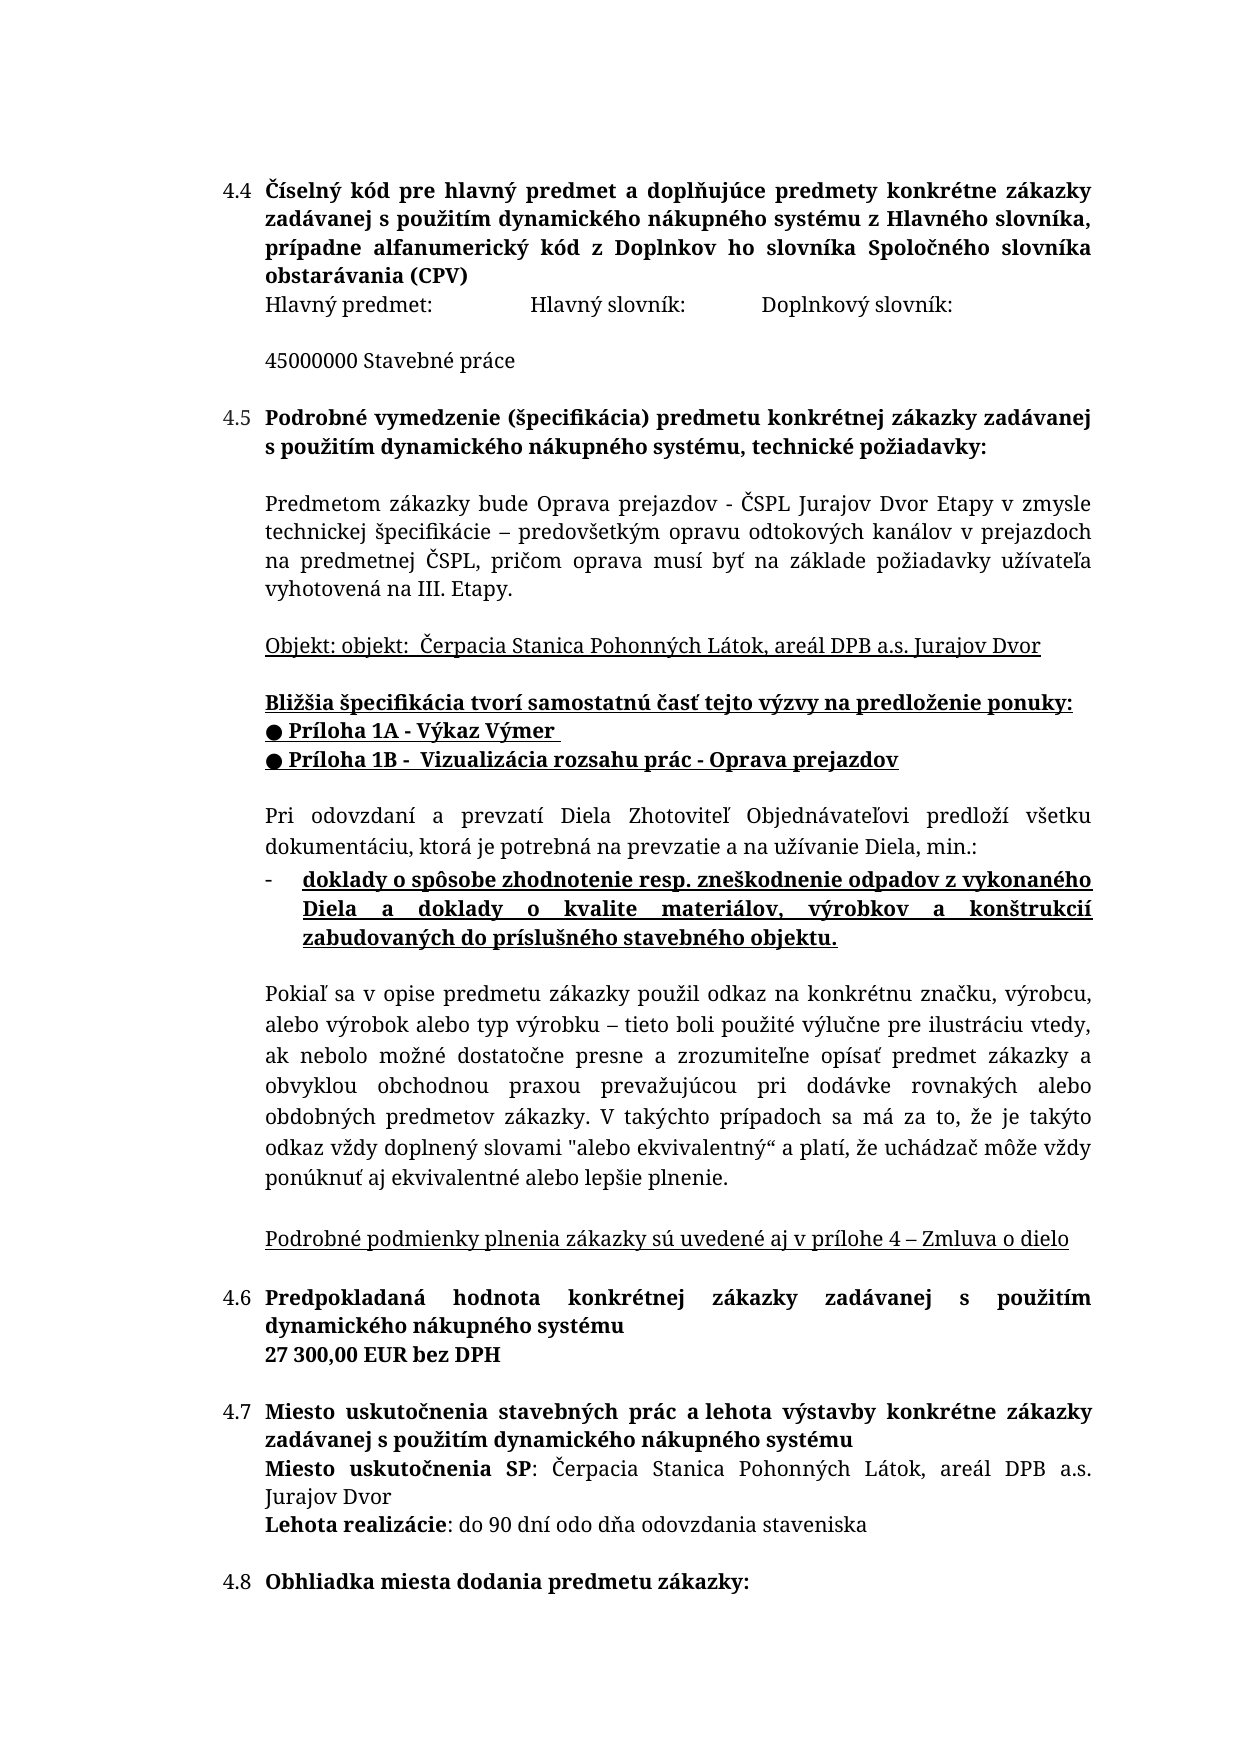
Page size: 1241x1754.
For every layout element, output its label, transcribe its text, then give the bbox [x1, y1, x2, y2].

list doklady o spôsobe zhodnotenie resp. zneškodnenie odpadov z vykonaného Diela a doklady o kvalite materiálov, výrobkov a konštrukcií zabudovaných do príslušného stavebného objektu. [265, 863, 1093, 951]
list Obhliadka miesta dodania predmetu zákazky: [223, 1567, 1093, 1596]
list Predmetom zákazky bude Oprava prejazdov - ČSPL Jurajov Dvor Etapy v zmysle technickej špecifikácie – predovšetkým opravu odtokových kanálov v prejazdoch na predmetnej ČSPL, pričom oprava musí byť na základe požiadavky užívateľa vyhotovená na III. Etapy. [265, 489, 1093, 603]
list 45000000 Stavebné práce [265, 347, 1093, 375]
list Lehota realizácie: do 90 dní odo dňa odovzdania staveniska [265, 1511, 1093, 1539]
list Pokiaľ sa v opise predmetu zákazky použil odkaz na konkrétnu značku, výrobcu, alebo výrobok alebo typ výrobku – tieto boli použité výlučne pre ilustráciu vtedy, ak nebolo možné dostatočne presne a zrozumiteľne opísať predmet zákazky a obvyklou obchodnou praxou prevažujúcou pri dodávke rovnakých alebo obdobných predmetov zákazky. V takýchto prípadoch sa má za to, že je takýto odkaz vždy doplnený slovami "alebo ekvivalentný“ a platí, že uchádzač môže vždy ponúknuť aj ekvivalentné alebo lepšie plnenie. [265, 979, 1093, 1192]
list ● Príloha 1A - Výkaz Výmer [265, 716, 1093, 745]
list Číselný kód pre hlavný predmet a doplňujúce predmety konkrétne zákazky zadávanej s použitím dynamického nákupného systému z Hlavného slovníka, prípadne alfanumerický kód z Doplnkov ho slovníka Spoločného slovníka obstarávania (CPV) [223, 176, 1093, 290]
list Hlavný predmet: Hlavný slovník: Doplnkový slovník: [265, 290, 1093, 318]
list 27 300,00 EUR bez DPH [265, 1340, 1093, 1368]
list Podrobné vymedzenie (špecifikácia) predmetu konkrétnej zákazky zadávanej s použitím dynamického nákupného systému, technické požiadavky: [223, 403, 1093, 460]
list Bližšia špecifikácia tvorí samostatnú časť tejto výzvy na predloženie ponuky: [265, 688, 1093, 716]
list Podrobné podmienky plnenia zákazky sú uvedené aj v prílohe 4 – Zmluva o dielo [265, 1224, 1093, 1253]
list Objekt: objekt: Čerpacia Stanica Pohonných Látok, areál DPB a.s. Jurajov Dvor [265, 631, 1093, 659]
list ● Príloha 1B - Vizualizácia rozsahu prác - Oprava prejazdov [265, 745, 1093, 773]
list Pri odovzdaní a prevzatí Diela Zhotoviteľ Objednávateľovi predloží všetku dokumentáciu, ktorá je potrebná na prevzatie a na užívanie Diela, min.: [265, 802, 1093, 861]
list Miesto uskutočnenia SP: Čerpacia Stanica Pohonných Látok, areál DPB a.s. Jurajov Dvor [265, 1454, 1093, 1511]
list Predpokladaná hodnota konkrétnej zákazky zadávanej s použitím dynamického nákupného systému [223, 1283, 1093, 1340]
list Miesto uskutočnenia stavebných prác a lehota výstavby konkrétne zákazky zadávanej s použitím dynamického nákupného systému [223, 1397, 1093, 1454]
